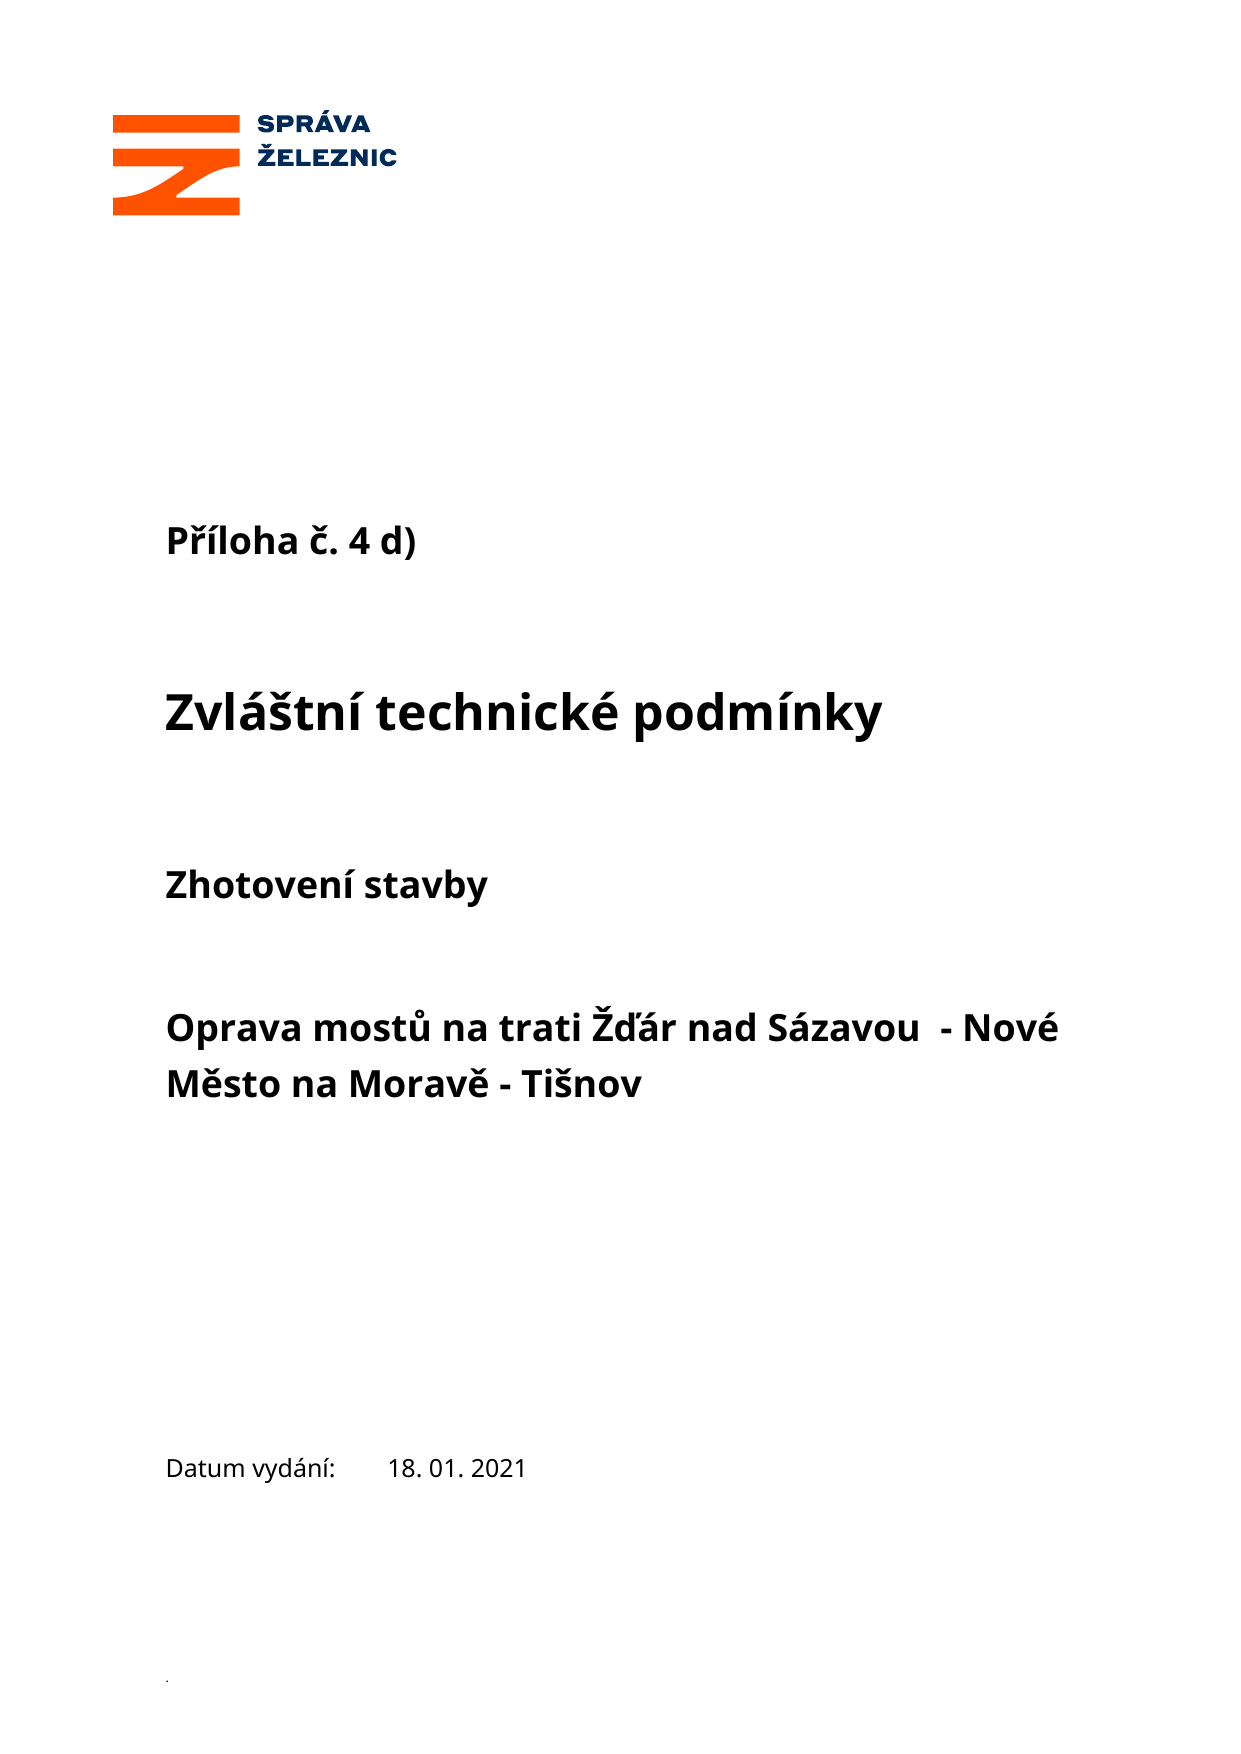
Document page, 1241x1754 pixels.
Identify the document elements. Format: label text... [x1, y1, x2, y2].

text Zhotovení stavby [165, 858, 1075, 909]
text Datum vydání: 18. 01. 2021 [165, 1451, 1075, 1485]
text Oprava mostů na trati Žďár nad Sázavou - Nové Město na Moravě - Tišnov [165, 1001, 1075, 1109]
text Zvláštní technické podmínky [165, 677, 1075, 745]
text Příloha č. 4 d) [165, 514, 1075, 566]
